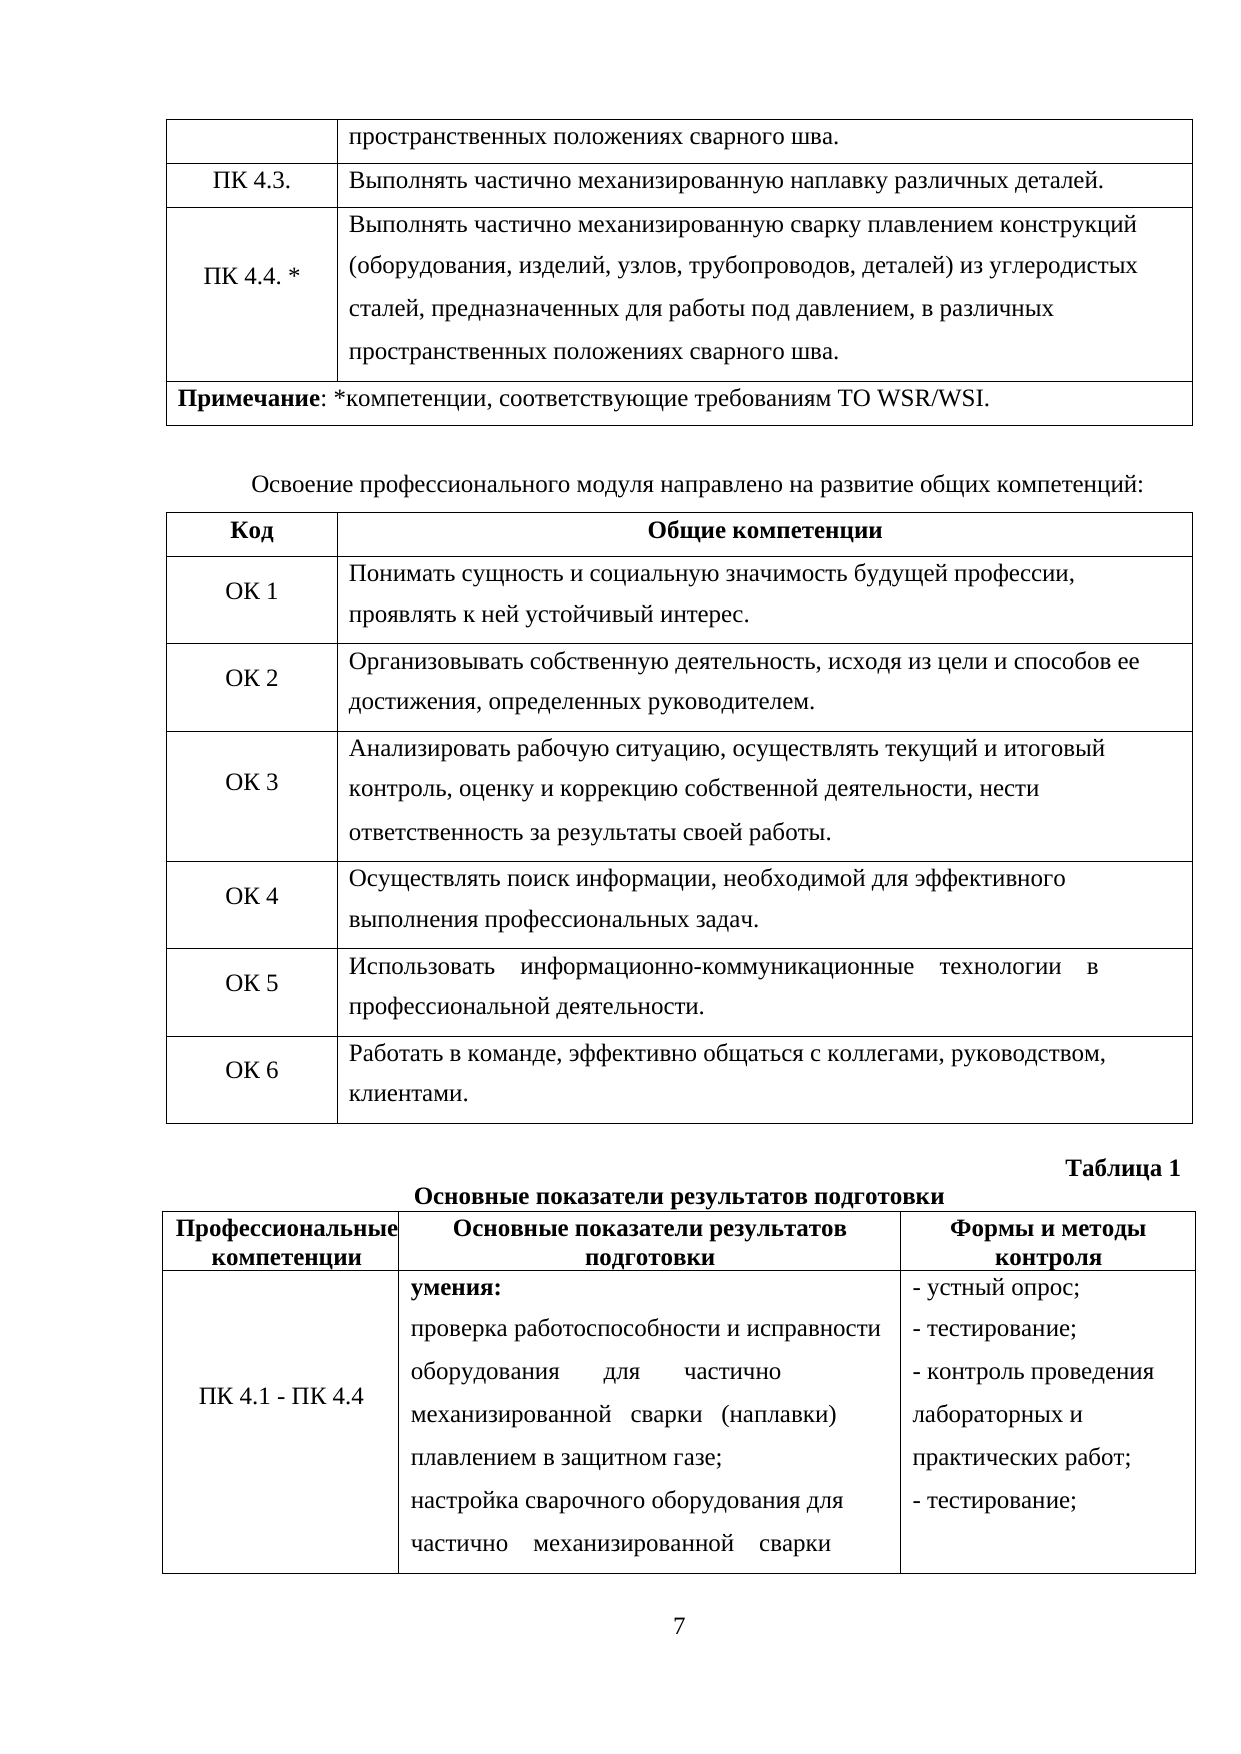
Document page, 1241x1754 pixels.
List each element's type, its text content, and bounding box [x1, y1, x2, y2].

text Основные показатели результатов подготовки [413, 1178, 1064, 1211]
text 7 [673, 1617, 1064, 1639]
text Освоение профессионального модуля направлено на развитие общих компетенций: [251, 466, 1240, 498]
text Таблица 1 [1065, 1149, 1240, 1183]
